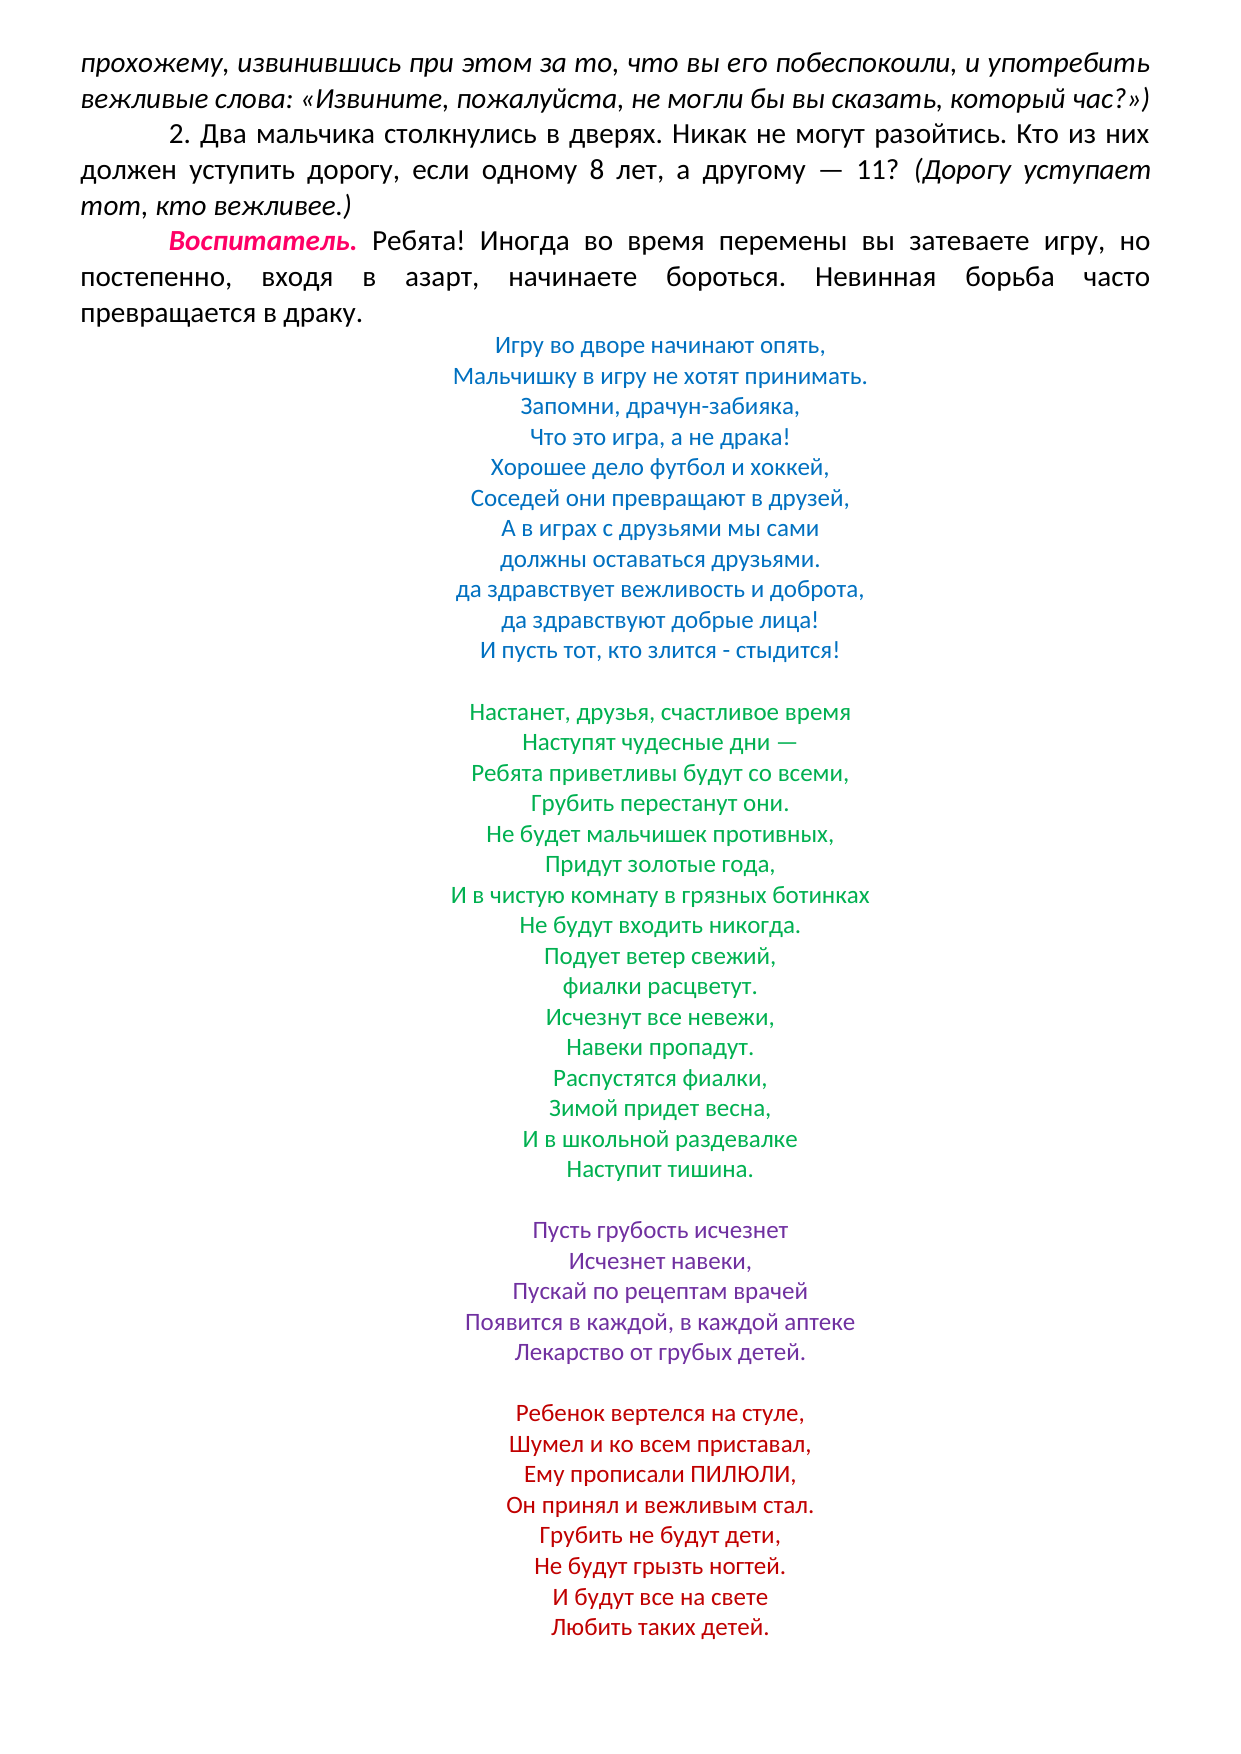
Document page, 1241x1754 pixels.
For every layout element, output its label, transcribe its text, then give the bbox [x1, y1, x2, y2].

text Зимой придет весна, [80, 1092, 1152, 1123]
text И будут все на свете [80, 1581, 1152, 1611]
text Грубить не будут дети, [80, 1520, 1152, 1550]
text Ребенок вертелся на стуле, [80, 1398, 1152, 1428]
text И в школьной раздевалке [80, 1123, 1152, 1153]
text Что это игра, а не драка! [80, 421, 1152, 451]
text Запомни, драчун-забияка, [80, 390, 1152, 421]
text Игру во дворе начинают опять, [80, 329, 1152, 360]
text Настанет, друзья, счастливое время [80, 696, 1152, 726]
text Мальчишку в игру не хотят принимать. [80, 360, 1152, 390]
text И в чистую комнату в грязных ботинках [80, 879, 1152, 909]
text Любить таких детей. [80, 1611, 1152, 1642]
text Лекарство от грубых детей. [80, 1337, 1152, 1367]
text Не будут входить никогда. [80, 909, 1152, 940]
text А в играх с друзьями мы сами [80, 512, 1152, 543]
text должны оставаться друзьями. [80, 543, 1152, 573]
text Он принял и вежливым стал. [80, 1489, 1152, 1520]
text Не будет мальчишек противных, [80, 818, 1152, 848]
text Шумел и ко всем приставал, [80, 1428, 1152, 1459]
text Ребята приветливы будут со всеми, [80, 757, 1152, 787]
text 2. Два мальчика столкнулись в дверях. Никак не могут разойтись. Кто из них должен уступить дорогу, если одному 8 лет, а другому — 11? (Дорогу уступает тот, кто вежливее.) [80, 116, 1152, 222]
text Не будут грызть ногтей. [80, 1550, 1152, 1581]
text Появится в каждой, в каждой аптеке [80, 1306, 1152, 1337]
text да здравствует вежливость и доброта, [80, 573, 1152, 604]
text Пускай по рецептам врачей [80, 1276, 1152, 1306]
text Исчезнут все невежи, [80, 1001, 1152, 1031]
text Ему прописали ПИЛЮЛИ, [80, 1459, 1152, 1489]
text Исчезнет навеки, [80, 1245, 1152, 1276]
text И пусть тот, кто злится - стыдится! [80, 634, 1152, 665]
text фиалки расцветут. [80, 970, 1152, 1001]
text Пусть грубость исчезнет [80, 1214, 1152, 1245]
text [80, 44, 1152, 116]
text Придут золотые года, [80, 848, 1152, 879]
text Подует ветер свежий, [80, 940, 1152, 970]
text Хорошее дело футбол и хоккей, [80, 451, 1152, 482]
text Распустятся фиалки, [80, 1062, 1152, 1092]
text Навеки пропадут. [80, 1031, 1152, 1062]
text Наступят чудесные дни — [80, 726, 1152, 757]
text Воспитатель. Ребята! Иногда во время перемены вы затеваете игру, но постепенно, входя в азарт, начинаете бороться. Невинная борьба часто превращается в драку. [80, 222, 1152, 329]
text Наступит тишина. [80, 1153, 1152, 1184]
text Грубить перестанут они. [80, 787, 1152, 818]
text да здравствуют добрые лица! [80, 604, 1152, 634]
text Соседей они превращают в друзей, [80, 482, 1152, 512]
